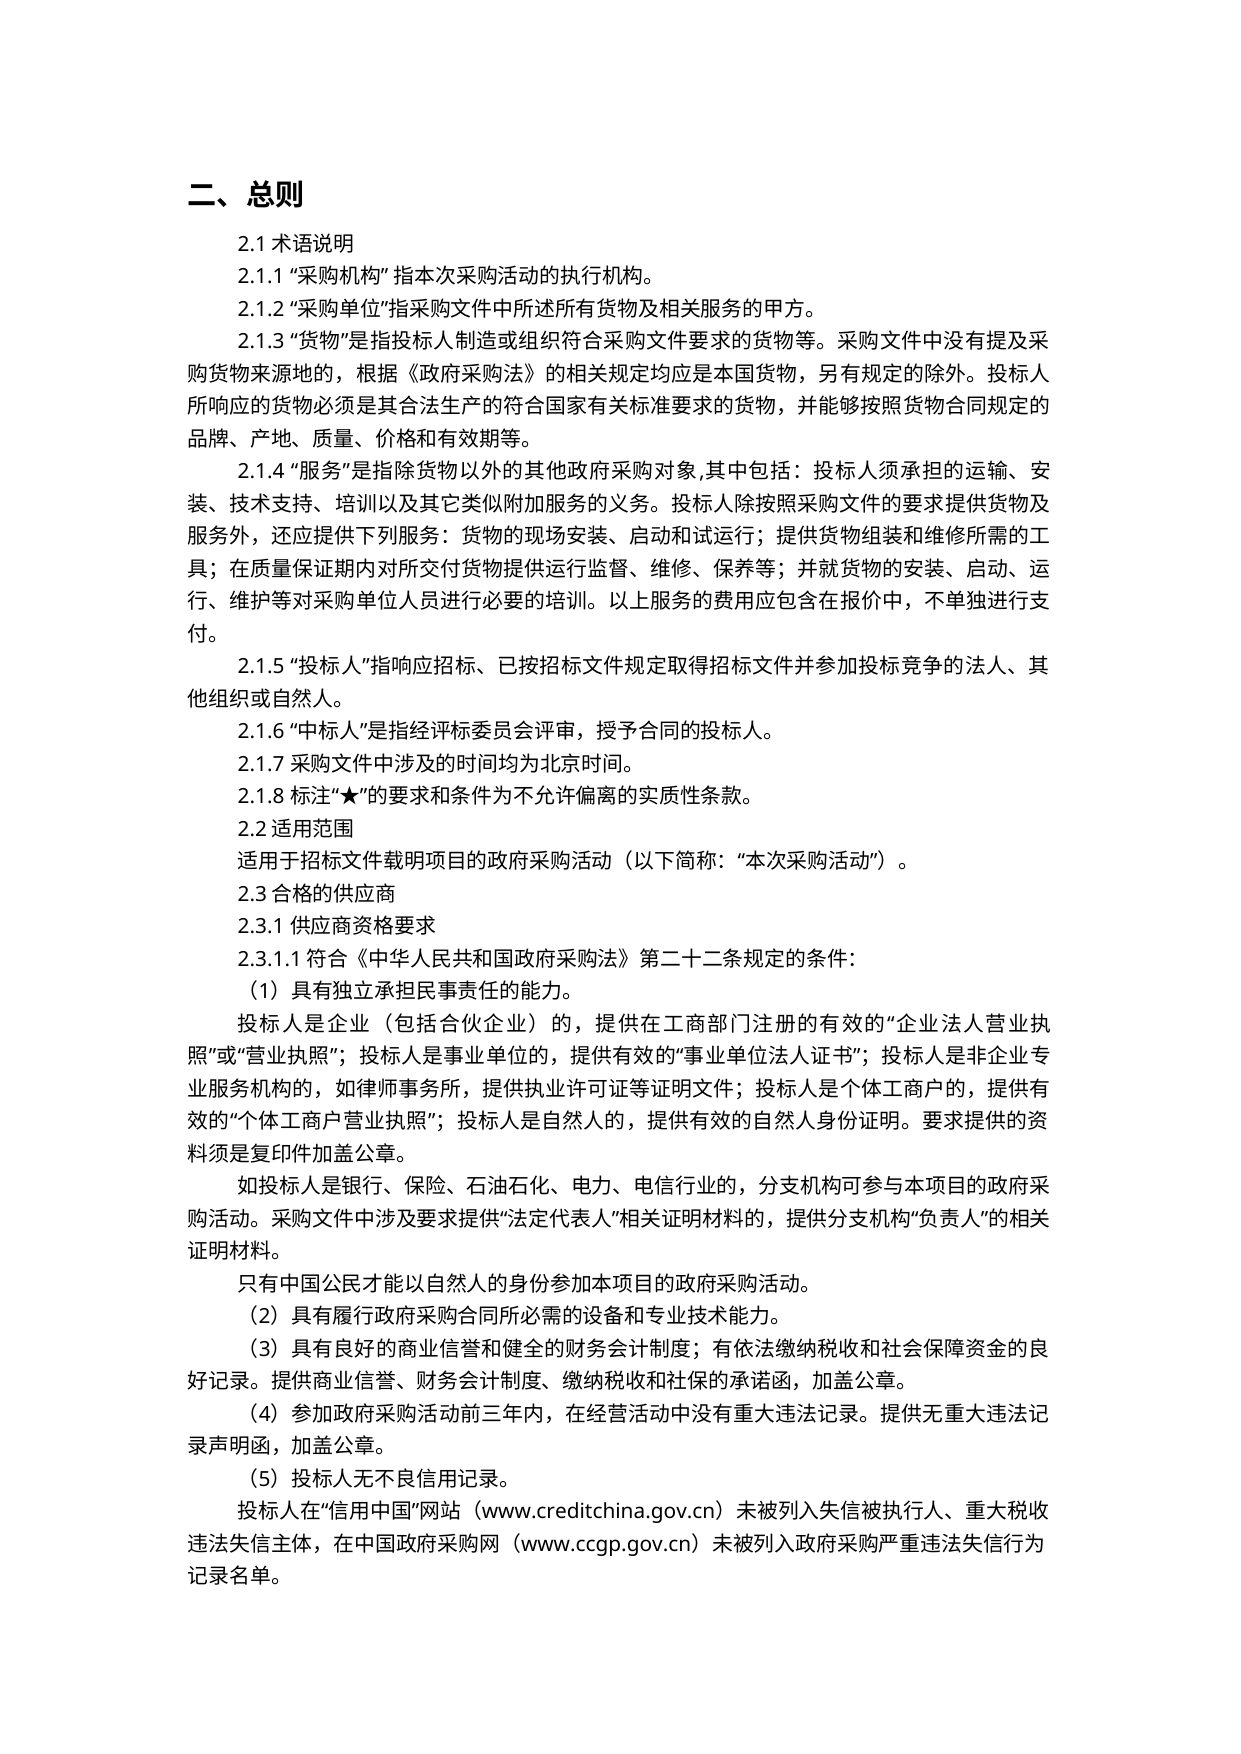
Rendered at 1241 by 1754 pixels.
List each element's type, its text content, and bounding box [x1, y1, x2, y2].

text 2.1.2 “采购单位”指采购文件中所述所有货物及相关服务的甲方。 [187, 292, 1053, 324]
text 投标人是企业（包括合伙企业）的，提供在工商部门注册的有效的“企业法人营业执照”或“营业执照”；投标人是事业单位的，提供有效的“事业单位法人证书”；投标人是非企业专业服务机构的，如律师事务所，提供执业许可证等证明文件；投标人是个体工商户的，提供有效的“个体工商户营业执照”；投标人是自然人的，提供有效的自然人身份证明。要求提供的资料须是复印件加盖公章。 [187, 1007, 1053, 1169]
text 适用于招标文件载明项目的政府采购活动（以下简称：“本次采购活动”）。 [187, 844, 1053, 877]
text 二、总则 [187, 162, 1053, 227]
text 2.1.6 “中标人”是指经评标委员会评审，授予合同的投标人。 [187, 714, 1053, 747]
text 2.2适用范围 [187, 812, 1053, 844]
text 2.1.3 “货物”是指投标人制造或组织符合采购文件要求的货物等。采购文件中没有提及采购货物来源地的，根据《政府采购法》的相关规定均应是本国货物，另有规定的除外。投标人所响应的货物必须是其合法生产的符合国家有关标准要求的货物，并能够按照货物合同规定的品牌、产地、质量、价格和有效期等。 [187, 324, 1053, 454]
text 2.1.7 采购文件中涉及的时间均为北京时间。 [187, 747, 1053, 779]
text （2）具有履行政府采购合同所必需的设备和专业技术能力。 [187, 1299, 1053, 1332]
text 2.1术语说明 [187, 227, 1053, 259]
text 2.3.1.1符合《中华人民共和国政府采购法》第二十二条规定的条件： [187, 942, 1053, 974]
text （3）具有良好的商业信誉和健全的财务会计制度；有依法缴纳税收和社会保障资金的良好记录。提供商业信誉、财务会计制度、缴纳税收和社保的承诺函，加盖公章。 [187, 1332, 1053, 1397]
text （4）参加政府采购活动前三年内，在经营活动中没有重大违法记录。提供无重大违法记录声明函，加盖公章。 [187, 1397, 1053, 1462]
text 2.3合格的供应商 [187, 877, 1053, 909]
text 2.1.4 “服务”是指除货物以外的其他政府采购对象,其中包括：投标人须承担的运输、安装、技术支持、培训以及其它类似附加服务的义务。投标人除按照采购文件的要求提供货物及服务外，还应提供下列服务：货物的现场安装、启动和试运行；提供货物组装和维修所需的工具；在质量保证期内对所交付货物提供运行监督、维修、保养等；并就货物的安装、启动、运行、维护等对采购单位人员进行必要的培训。以上服务的费用应包含在报价中，不单独进行支付。 [187, 454, 1053, 649]
text 如投标人是银行、保险、石油石化、电力、电信行业的，分支机构可参与本项目的政府采购活动。采购文件中涉及要求提供“法定代表人”相关证明材料的，提供分支机构“负责人”的相关证明材料。 [187, 1169, 1053, 1267]
text （5）投标人无不良信用记录。 [187, 1462, 1053, 1494]
text 2.1.1 “采购机构” 指本次采购活动的执行机构。 [187, 259, 1053, 292]
text 只有中国公民才能以自然人的身份参加本项目的政府采购活动。 [187, 1267, 1053, 1299]
text 2.3.1 供应商资格要求 [187, 909, 1053, 942]
text 2.1.5 “投标人”指响应招标、已按招标文件规定取得招标文件并参加投标竞争的法人、其他组织或自然人。 [187, 649, 1053, 714]
text 2.1.8 标注“★”的要求和条件为不允许偏离的实质性条款。 [187, 779, 1053, 812]
text 投标人在“信用中国”网站（www.creditchina.gov.cn）未被列入失信被执行人、重大税收违法失信主体，在中国政府采购网（www.ccgp.gov.cn）未被列入政府采购严重违法失信行为记录名单。 [187, 1494, 1053, 1592]
text （1）具有独立承担民事责任的能力。 [187, 974, 1053, 1007]
